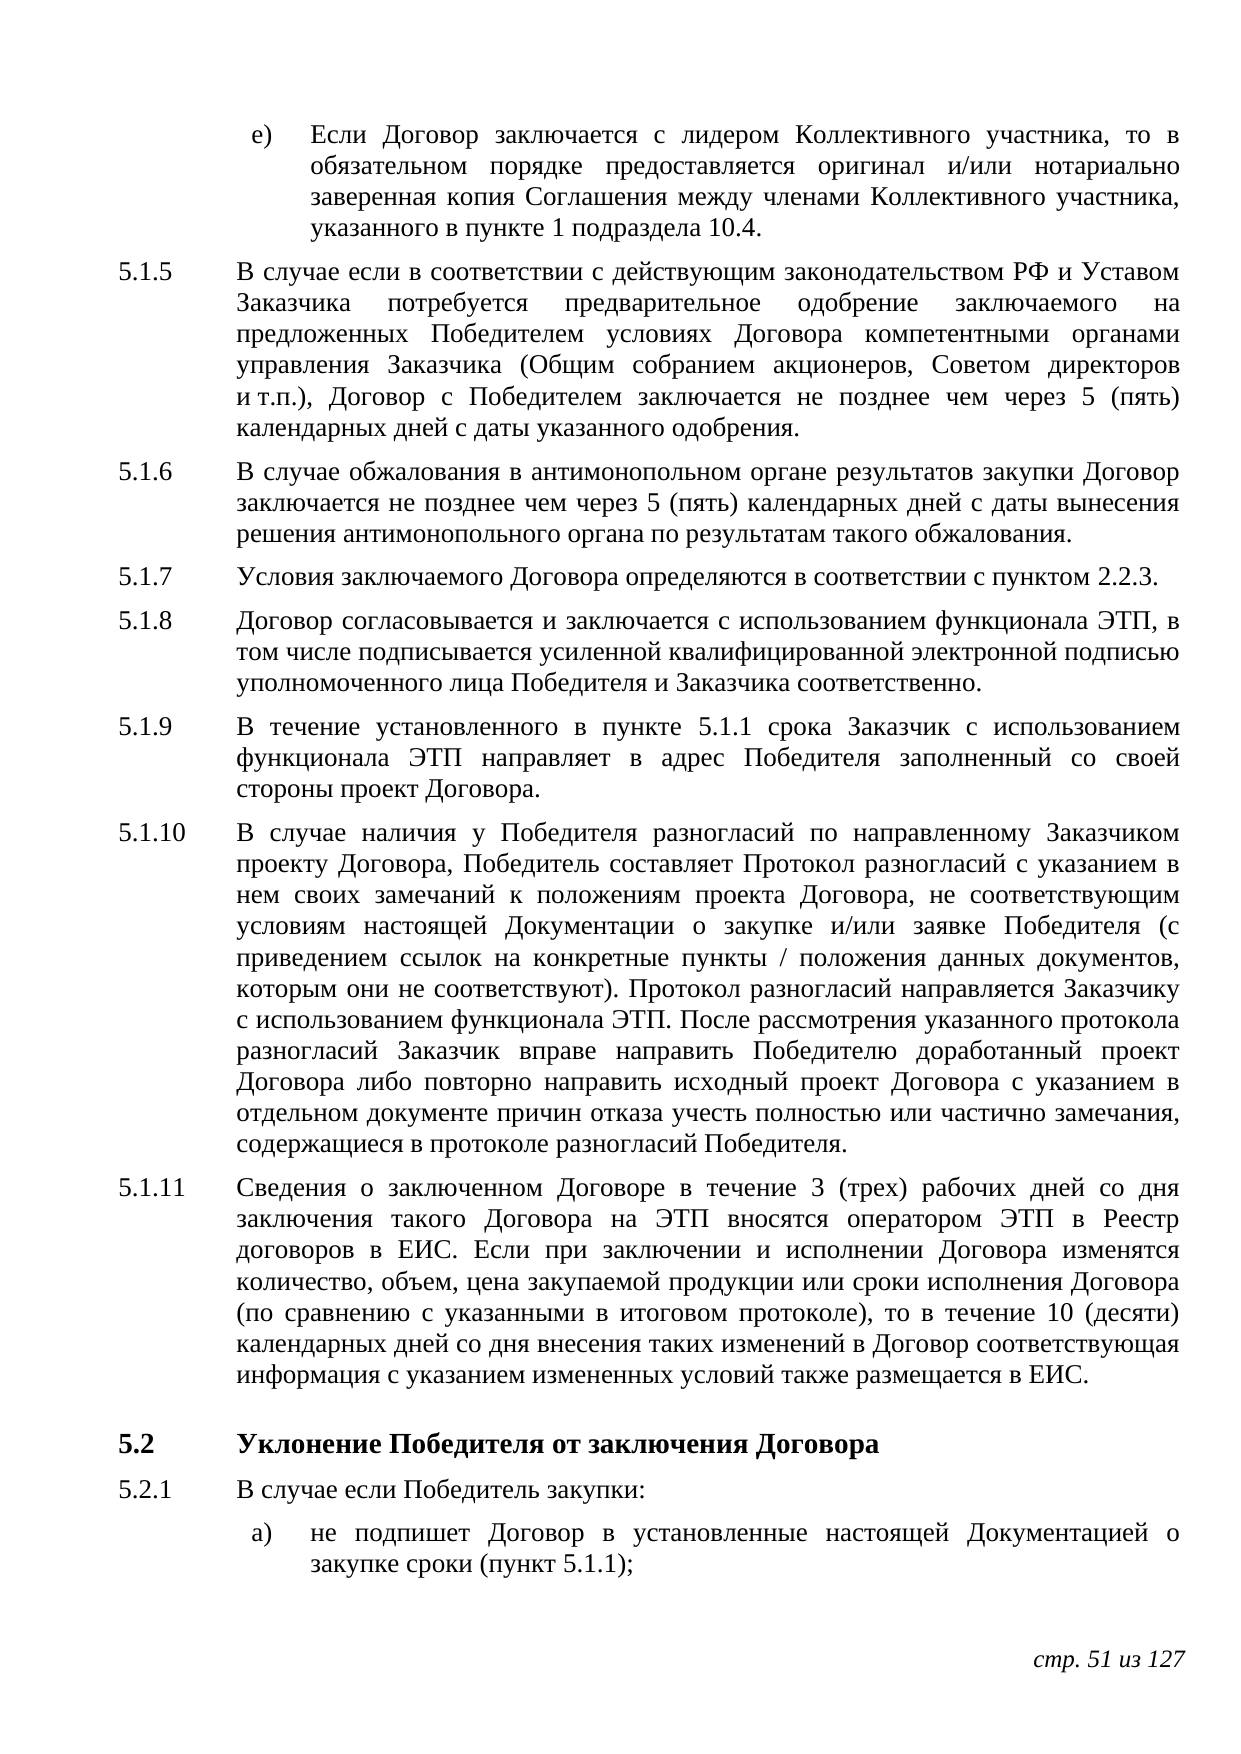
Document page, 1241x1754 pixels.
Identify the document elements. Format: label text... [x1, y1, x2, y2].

text Условия заключаемого Договора определяются в соответствии с пунктом 2.2.3. [118, 561, 1181, 592]
text Договор согласовывается и заключается с использованием функционала ЭТП, в том числе подписывается усиленной квалифицированной электронной подписью уполномоченного лица Победителя и Заказчика соответственно. [118, 604, 1181, 698]
text Сведения о заключенном Договоре в течение 3 (трех) рабочих дней со дня заключения такого Договора на ЭТП вносятся оператором ЭТП в Реестр договоров в ЕИС. Если при заключении и исполнении Договора изменятся количество, объем, цена закупаемой продукции или сроки исполнения Договора (по сравнению с указанными в итоговом протоколе), то в течение 10 (десяти) календарных дней со дня внесения таких изменений в Договор соответствующая информация с указанием измененных условий также размещается в ЕИС. [118, 1171, 1181, 1389]
list Если Договор заключается с лидером Коллективного участника, то в обязательном порядке предоставляется оригинал и/или нотариально заверенная копия Соглашения между членами Коллективного участника, указанного в пункте 1 подраздела 10.4. [251, 118, 1181, 243]
subtitle Уклонение Победителя от заключения Договора [118, 1427, 1181, 1460]
text не подпишет Договор в установленные настоящей Документацией о закупке сроки (пункт 5.1.1); [251, 1516, 1181, 1579]
text В случае наличия у Победителя разногласий по направленному Заказчиком проекту Договора, Победитель составляет Протокол разногласий с указанием в нем своих замечаний к положениям проекта Договора, не соответствующим условиям настоящей Документации о закупке и/или заявке Победителя (с приведением ссылок на конкретные пункты / положения данных документов, которым они не соответствуют). Протокол разногласий направляется Заказчику с использованием функционала ЭТП. После рассмотрения указанного протокола разногласий Заказчик вправе направить Победителю доработанный проект Договора либо повторно направить исходный проект Договора с указанием в отдельном документе причин отказа учесть полностью или частично замечания, содержащиеся в протоколе разногласий Победителя. [118, 816, 1181, 1159]
text В случае если в соответствии с действующим законодательством РФ и Уставом Заказчика потребуется предварительное одобрение заключаемого на предложенных Победителем условиях Договора компетентными органами управления Заказчика (Общим собранием акционеров, Советом директоров и т.п.), Договор с Победителем заключается не позднее чем через 5 (пять) календарных дней с даты указанного одобрения. [118, 255, 1181, 442]
text В случае обжалования в антимонопольном органе результатов закупки Договор заключается не позднее чем через 5 (пять) календарных дней с даты вынесения решения антимонопольного органа по результатам такого обжалования. [118, 454, 1181, 548]
text В течение установленного в пункте 5.1.1 срока Заказчик с использованием функционала ЭТП направляет в адрес Победителя заполненный со своей стороны проект Договора. [118, 710, 1181, 803]
text В случае если Победитель закупки: [118, 1473, 1181, 1504]
